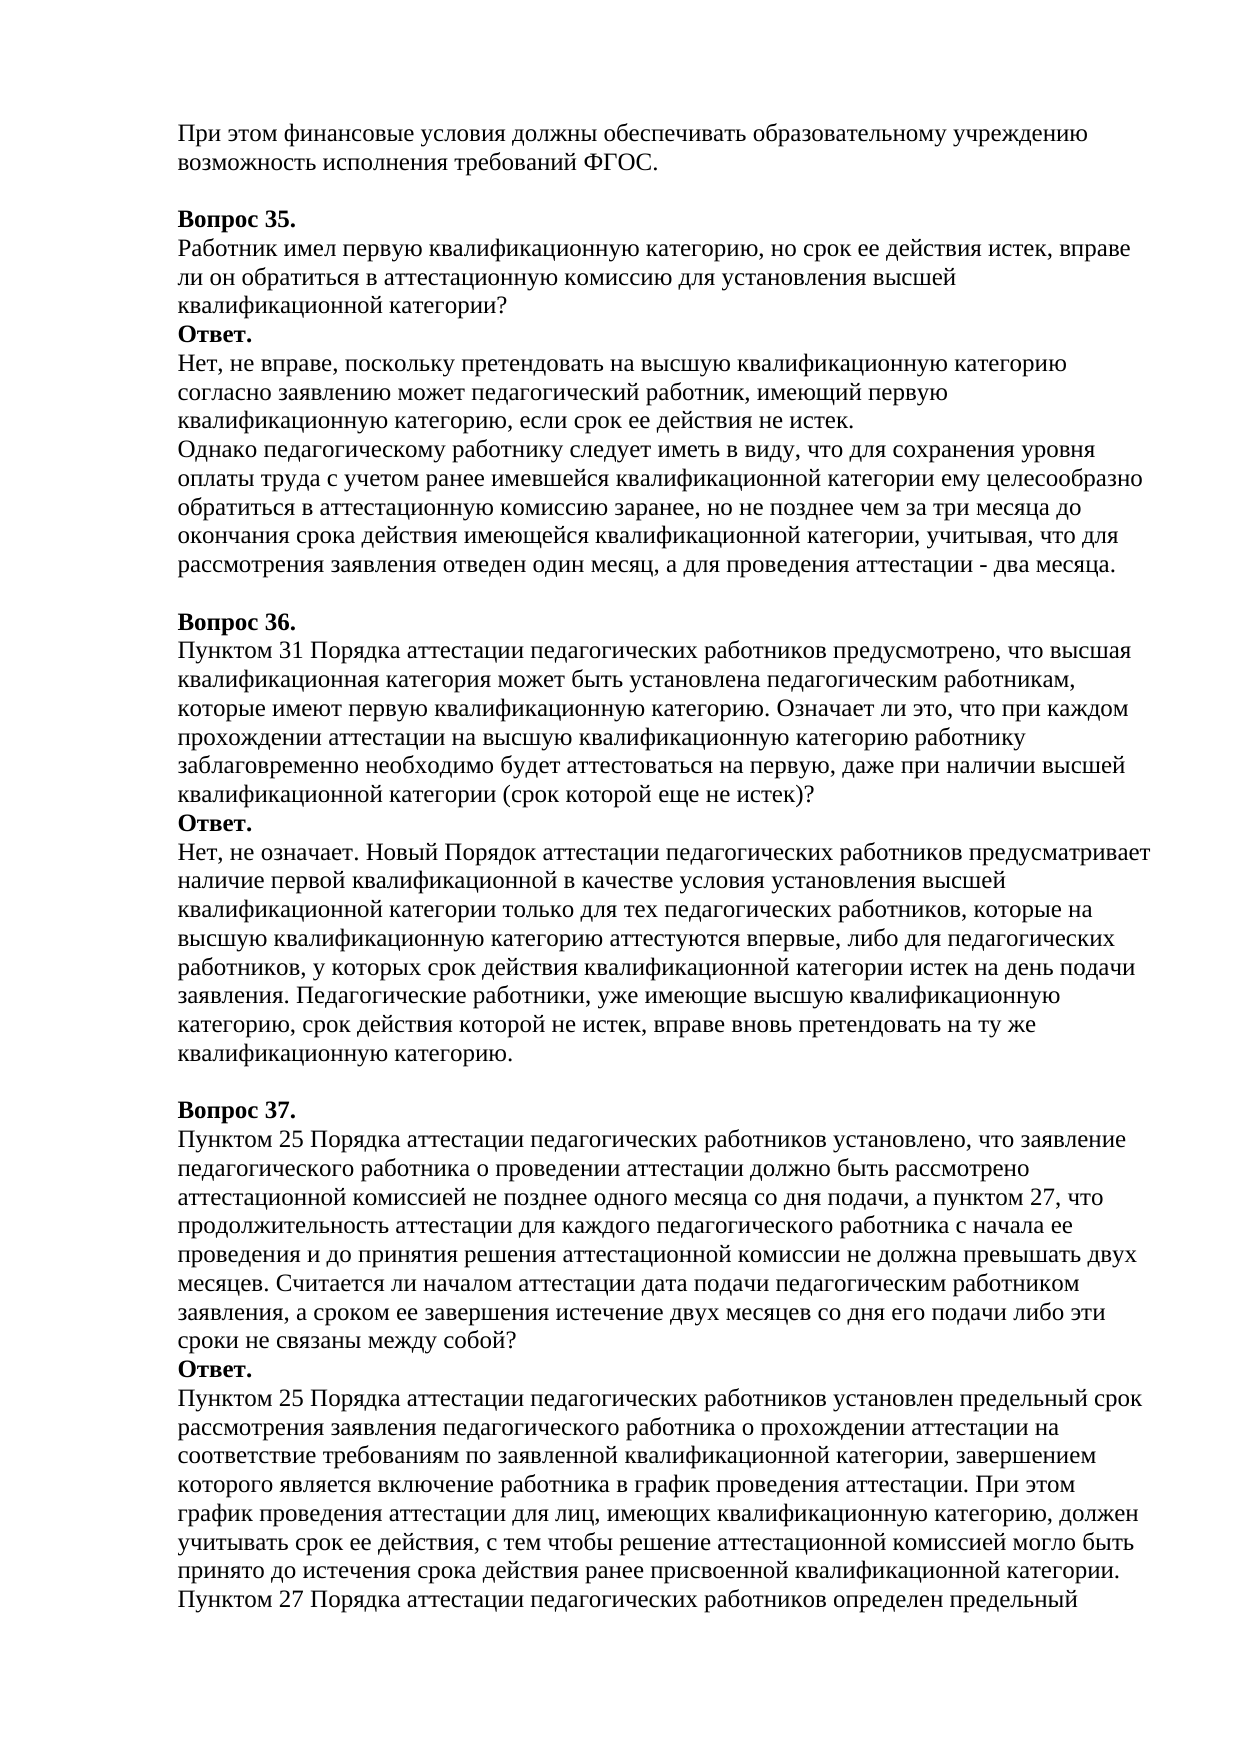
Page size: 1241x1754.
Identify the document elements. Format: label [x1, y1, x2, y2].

text [177, 118, 1152, 1613]
